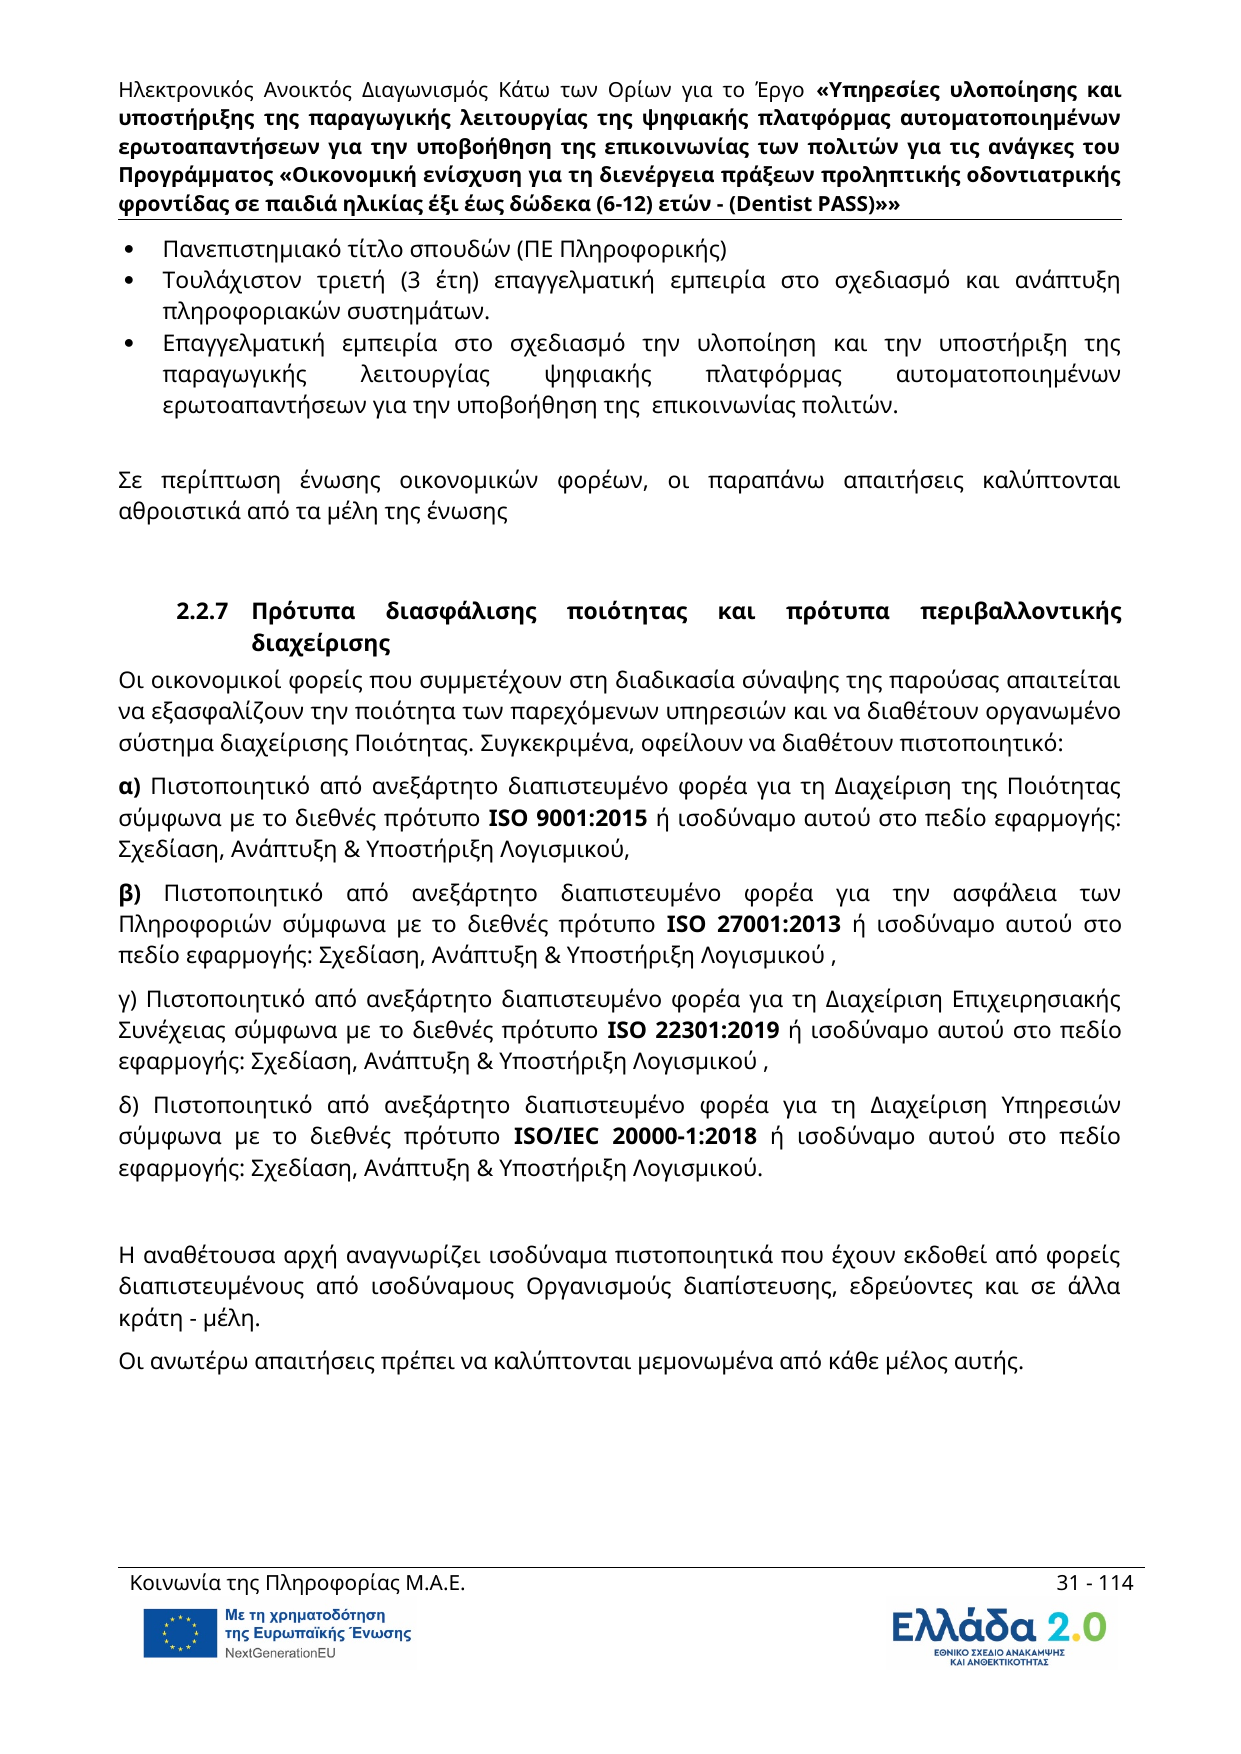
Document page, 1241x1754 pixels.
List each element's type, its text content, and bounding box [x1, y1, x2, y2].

text Οι οικονομικοί φορείς που συμμετέχουν στη διαδικασία σύναψης της παρούσας απαιτείται να εξασφαλίζουν την ποιότητα των παρεχόμενων υπηρεσιών και να διαθέτουν οργανωμένο σύστημα διαχείρισης Ποιότητας. Συγκεκριμένα, οφείλουν να διαθέτουν πιστοποιητικό: [118, 664, 1122, 758]
subtitle Πρότυπα διασφάλισης ποιότητας και πρότυπα περιβαλλοντικής διαχείρισης [176, 595, 1122, 658]
list Πανεπιστημιακό τίτλο σπουδών (ΠΕ Πληροφορικής) [125, 233, 1122, 264]
text β) Πιστοποιητικό από ανεξάρτητο διαπιστευμένο φορέα για την ασφάλεια των Πληροφοριών σύμφωνα µε το διεθνές πρότυπο ISO 27001:2013 ή ισοδύναμο αυτού στο πεδίο εφαρμογής: Σχεδίαση, Ανάπτυξη & Υποστήριξη Λογισμικού , [118, 877, 1122, 970]
text Οι ανωτέρω απαιτήσεις πρέπει να καλύπτονται μεμονωμένα από κάθε μέλος αυτής. [118, 1345, 1122, 1377]
list Τουλάχιστον τριετή (3 έτη) επαγγελματική εμπειρία στο σχεδιασμό και ανάπτυξη πληροφοριακών συστημάτων. [125, 264, 1122, 327]
text α) Πιστοποιητικό από ανεξάρτητο διαπιστευμένο φορέα για τη Διαχείριση της Ποιότητας σύμφωνα µε το διεθνές πρότυπο ISO 9001:2015 ή ισοδύναμο αυτού στο πεδίο εφαρμογής: Σχεδίαση, Ανάπτυξη & Υποστήριξη Λογισμικού, [118, 770, 1122, 864]
text Σε περίπτωση ένωσης οικονομικών φορέων, οι παραπάνω απαιτήσεις καλύπτονται αθροιστικά από τα μέλη της ένωσης [118, 464, 1122, 527]
text γ) Πιστοποιητικό από ανεξάρτητο διαπιστευμένο φορέα για τη Διαχείριση Επιχειρησιακής Συνέχειας σύμφωνα με το διεθνές πρότυπο ISO 22301:2019 ή ισοδύναμο αυτού στο πεδίο εφαρμογής: Σχεδίαση, Ανάπτυξη & Υποστήριξη Λογισμικού , [118, 983, 1122, 1077]
text δ) Πιστοποιητικό από ανεξάρτητο διαπιστευμένο φορέα για τη Διαχείριση Υπηρεσιών σύμφωνα με το διεθνές πρότυπο ISO/IEC 20000-1:2018 ή ισοδύναμο αυτού στο πεδίο εφαρμογής: Σχεδίαση, Ανάπτυξη & Υποστήριξη Λογισμικού. [118, 1089, 1122, 1183]
list Επαγγελματική εμπειρία στο σχεδιασμό την υλοποίηση και την υποστήριξη της παραγωγικής λειτουργίας ψηφιακής πλατφόρμας αυτοματοποιημένων ερωτοαπαντήσεων για την υποβοήθηση της επικοινωνίας πολιτών. [125, 327, 1122, 420]
text Η αναθέτουσα αρχή αναγνωρίζει ισοδύναμα πιστοποιητικά που έχουν εκδοθεί από φορείς διαπιστευμένους από ισοδύναμους Οργανισμούς διαπίστευσης, εδρεύοντες και σε άλλα κράτη - μέλη. [118, 1239, 1122, 1333]
